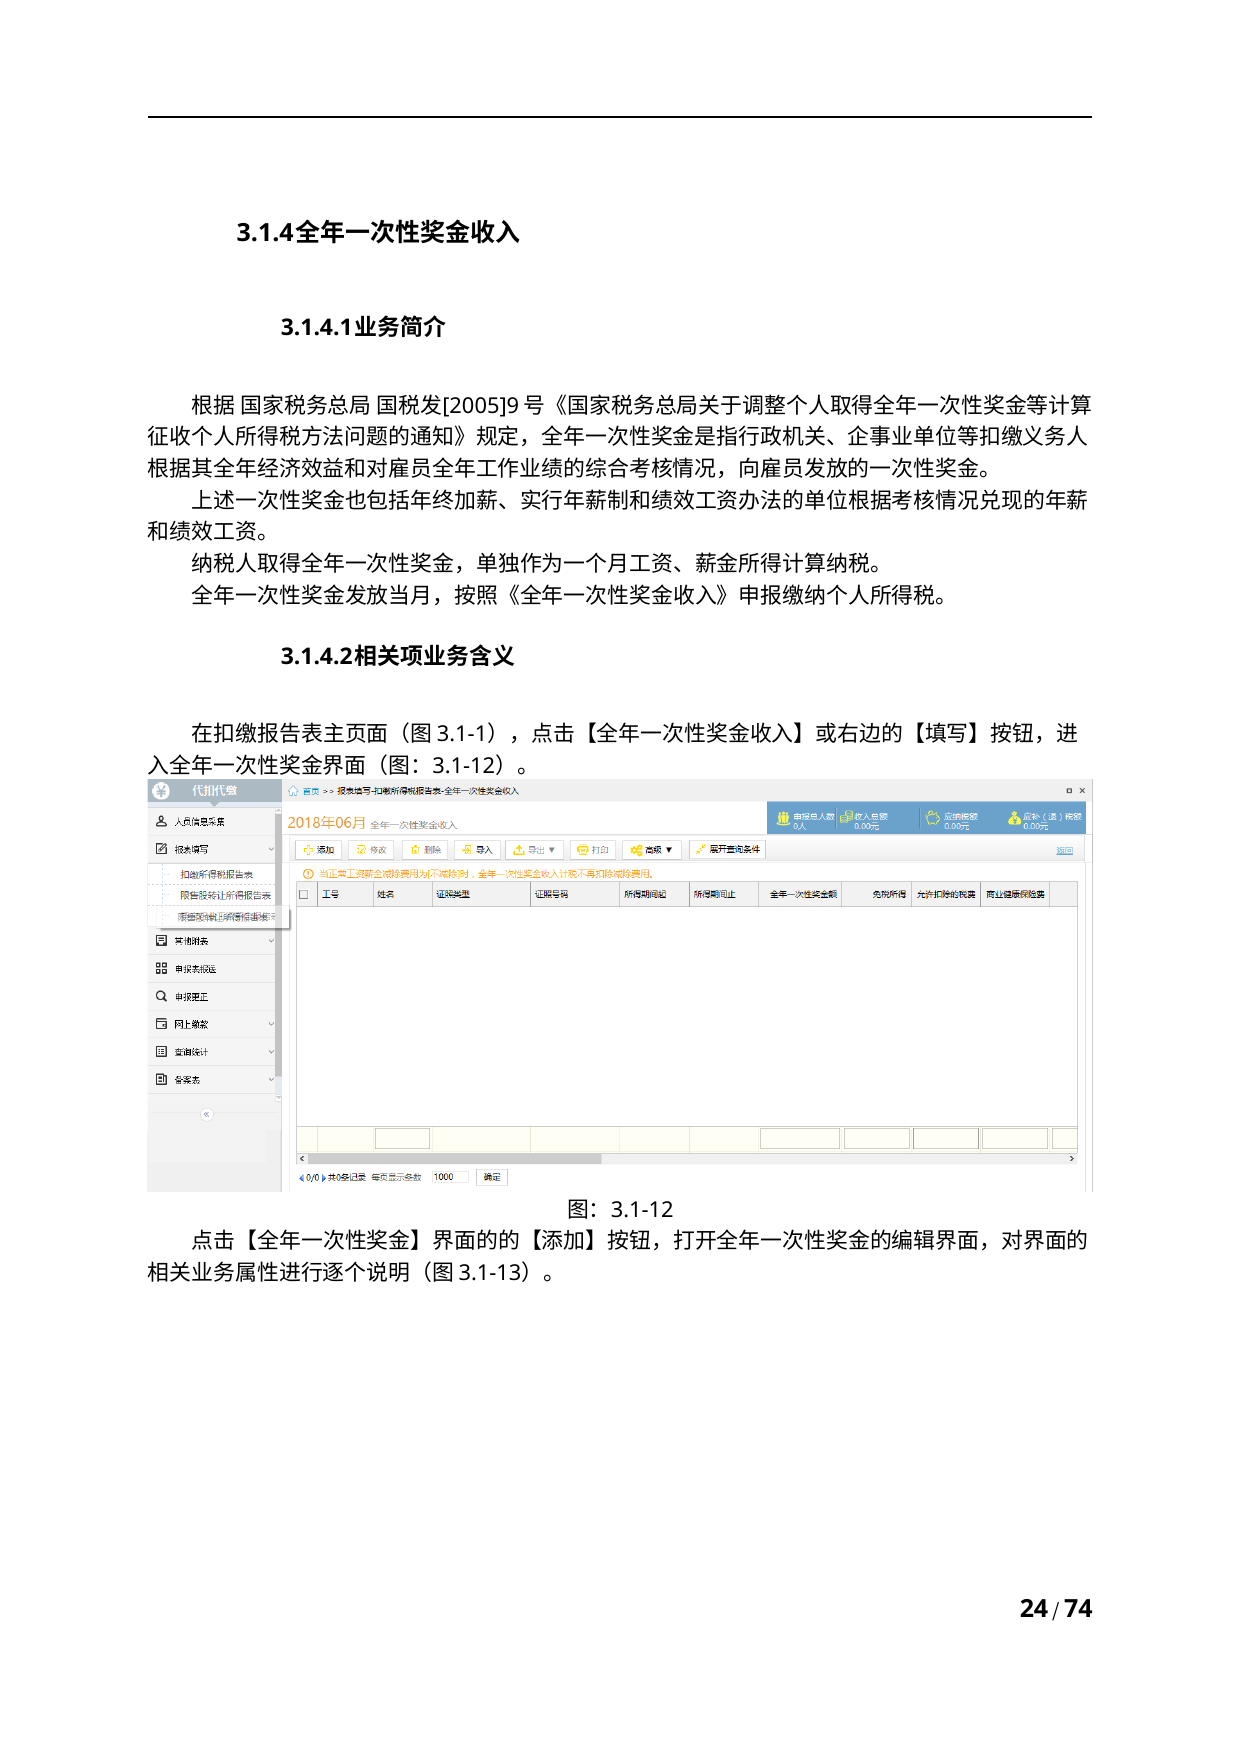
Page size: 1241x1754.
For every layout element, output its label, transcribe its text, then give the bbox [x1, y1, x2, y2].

picture [147, 779, 1093, 1192]
text 点击【全年一次性奖金】界面的的【添加】按钮，打开全年一次性奖金的编辑界面，对界面的相关业务属性进行逐个说明（图3.1-13）。 [148, 1223, 1092, 1287]
text 全年一次性奖金发放当月，按照《全年一次性奖金收入》申报缴纳个人所得税。 [148, 578, 1092, 609]
text 上述一次性奖金也包括年终加薪、实行年薪制和绩效工资办法的单位根据考核情况兑现的年薪和绩效工资。 [148, 483, 1092, 546]
text 根据 国家税务总局 国税发[2005]9号《国家税务总局关于调整个人取得全年一次性奖金等计算征收个人所得税方法问题的通知》规定，全年一次性奖金是指行政机关、企事业单位等扣缴义务人根据其全年经济效益和对雇员全年工作业绩的综合考核情况，向雇员发放的一次性奖金。 [148, 388, 1092, 483]
text 在扣缴报告表主页面（图3.1-1），点击【全年一次性奖金收入】或右边的【填写】按钮，进入全年一次性奖金界面（图：3.1-12）。 [148, 716, 1092, 779]
subtitle 相关项业务含义 [281, 622, 1092, 687]
text 图：3.1-12 [148, 1192, 1092, 1223]
text 纳税人取得全年一次性奖金，单独作为一个月工资、薪金所得计算纳税。 [148, 546, 1092, 578]
subtitle 业务简介 [281, 293, 1092, 358]
subtitle 全年一次性奖金收入 [236, 198, 1092, 263]
